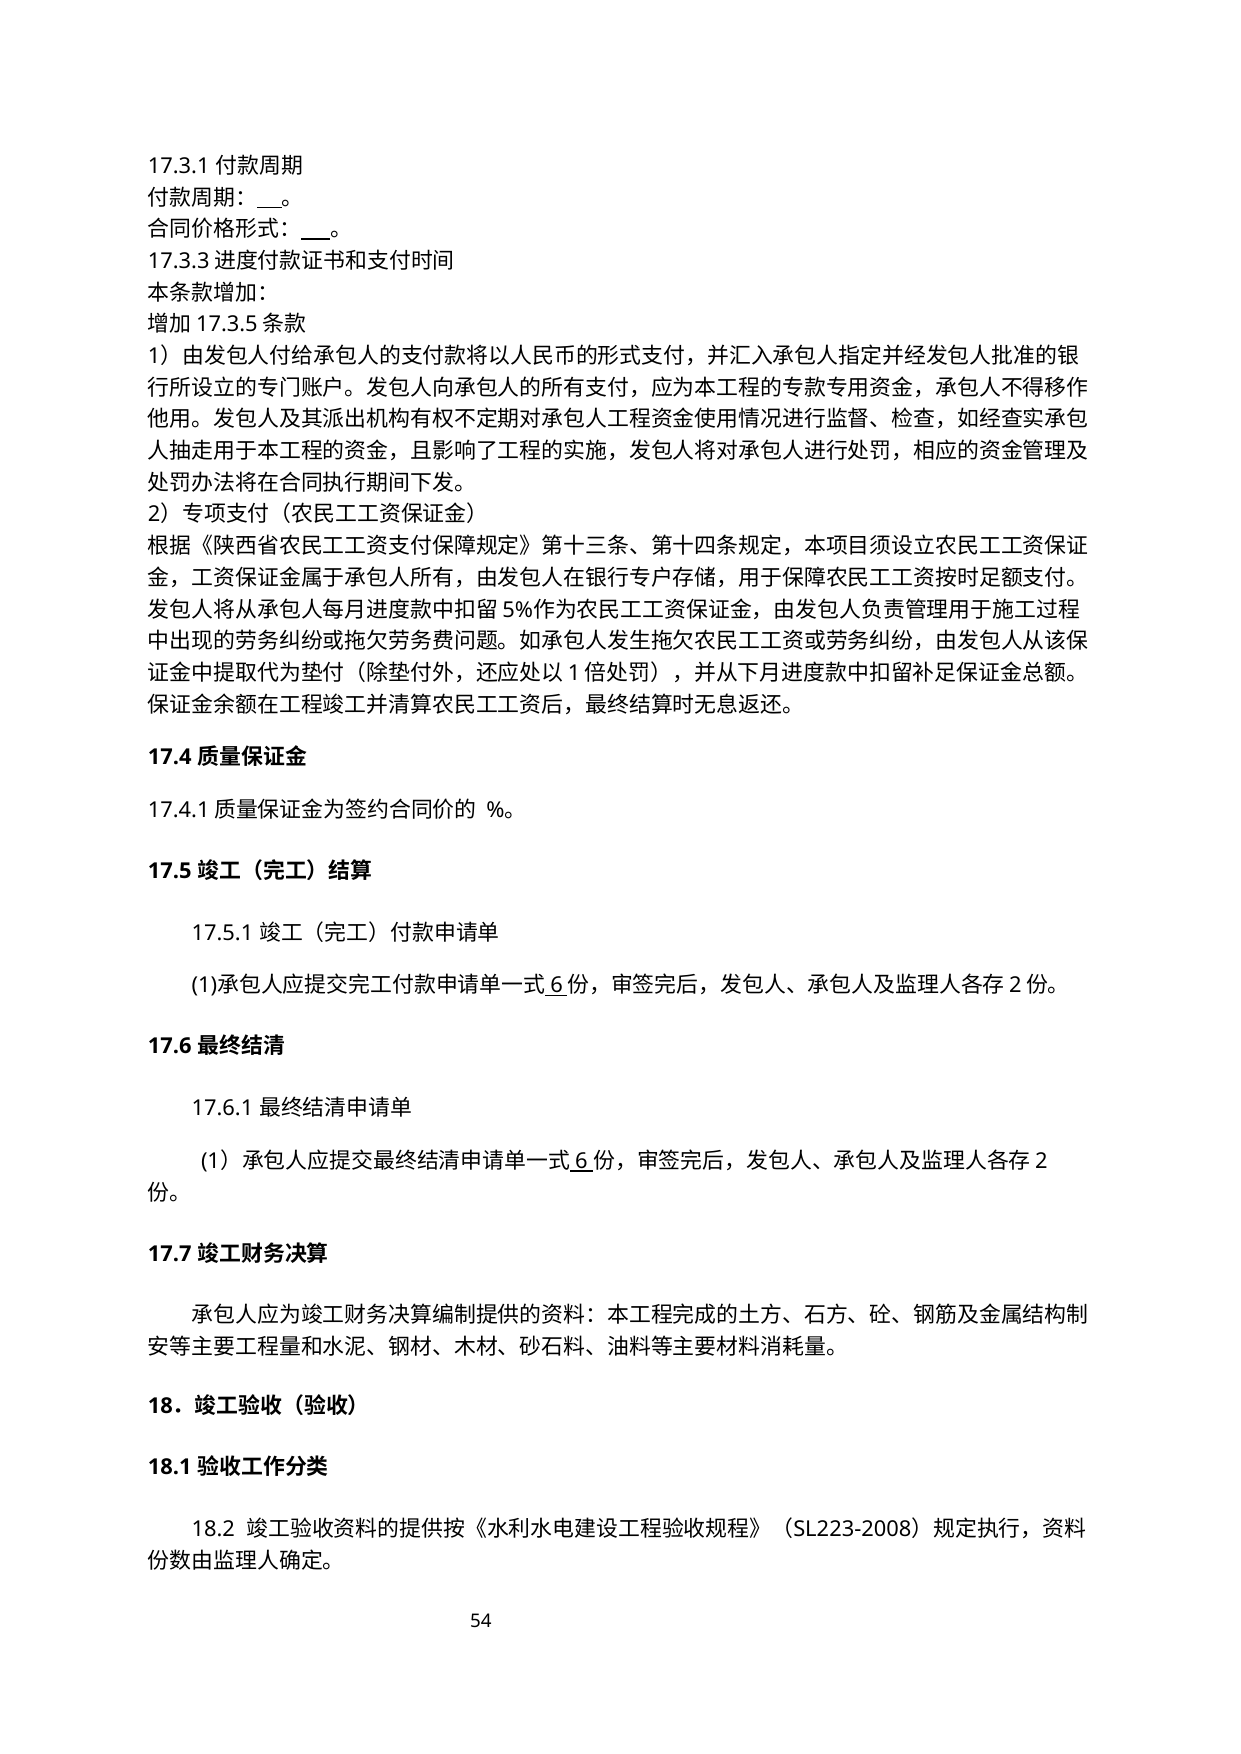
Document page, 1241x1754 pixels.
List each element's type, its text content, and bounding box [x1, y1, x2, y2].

text 18.2 竣工验收资料的提供按《水利水电建设工程验收规程》（SL223-2008）规定执行，资料份数由监理人确定。 [148, 1511, 1092, 1574]
text 承包人应为竣工财务决算编制提供的资料：本工程完成的土方、石方、砼、钢筋及金属结构制安等主要工程量和水泥、钢材、木材、砂石料、油料等主要材料消耗量。 [148, 1297, 1092, 1361]
subtitle 18．竣工验收（验收） [148, 1388, 1092, 1420]
text 17.3.1 付款周期 付款周期： 。 合同价格形式： 。 17.3.3进度付款证书和支付时间 本条款增加： 增加17.3.5条款 1）由发包人付给承包人的支付款将以人民币的形式支付，并汇入承包人指定并经发包人批准的银行所设立的专门账户。发包人向承包人的所有支付，应为本工程的专款专用资金，承包人不得移作他用。发包人及其派出机构有权不定期对承包人工程资金使用情况进行监督、检查，如经查实承包人抽走用于本工程的资金，且影响了工程的实施，发包人将对承包人进行处罚，相应的资金管理及处罚办法将在合同执行期间下发。 2）专项支付（农民工工资保证金） 根据《陕西省农民工工资支付保障规定》第十三条、第十四条规定，本项目须设立农民工工资保证金，工资保证金属于承包人所有，由发包人在银行专户存储，用于保障农民工工资按时足额支付。发包人将从承包人每月进度款中扣留5%作为农民工工资保证金，由发包人负责管理用于施工过程中出现的劳务纠纷或拖欠劳务费问题。如承包人发生拖欠农民工工资或劳务纠纷，由发包人从该保证金中提取代为垫付（除垫付外，还应处以1倍处罚），并从下月进度款中扣留补足保证金总额。保证金余额在工程竣工并清算农民工工资后，最终结算时无息返还。 [148, 148, 1092, 718]
text (1）承包人应提交最终结清申请单一式 6 份，审签完后，发包人、承包人及监理人各存2份。 [148, 1143, 1092, 1206]
text 17.5.1 竣工（完工）付款申请单 [148, 915, 1092, 947]
subtitle 18.1 验收工作分类 [148, 1449, 1092, 1481]
subtitle 17.6 最终结清 [148, 1028, 1092, 1060]
subtitle 17.7 竣工财务决算 [148, 1236, 1092, 1267]
text 17.4 质量保证金 [148, 739, 1092, 771]
text 17.6.1 最终结清申请单 [148, 1090, 1092, 1122]
text 17.4.1质量保证金为签约合同价的 %。 [148, 792, 1092, 824]
text (1)承包人应提交完工付款申请单一式 6份，审签完后，发包人、承包人及监理人各存2份。 [148, 967, 1092, 999]
subtitle 17.5 竣工（完工）结算 [148, 853, 1092, 884]
